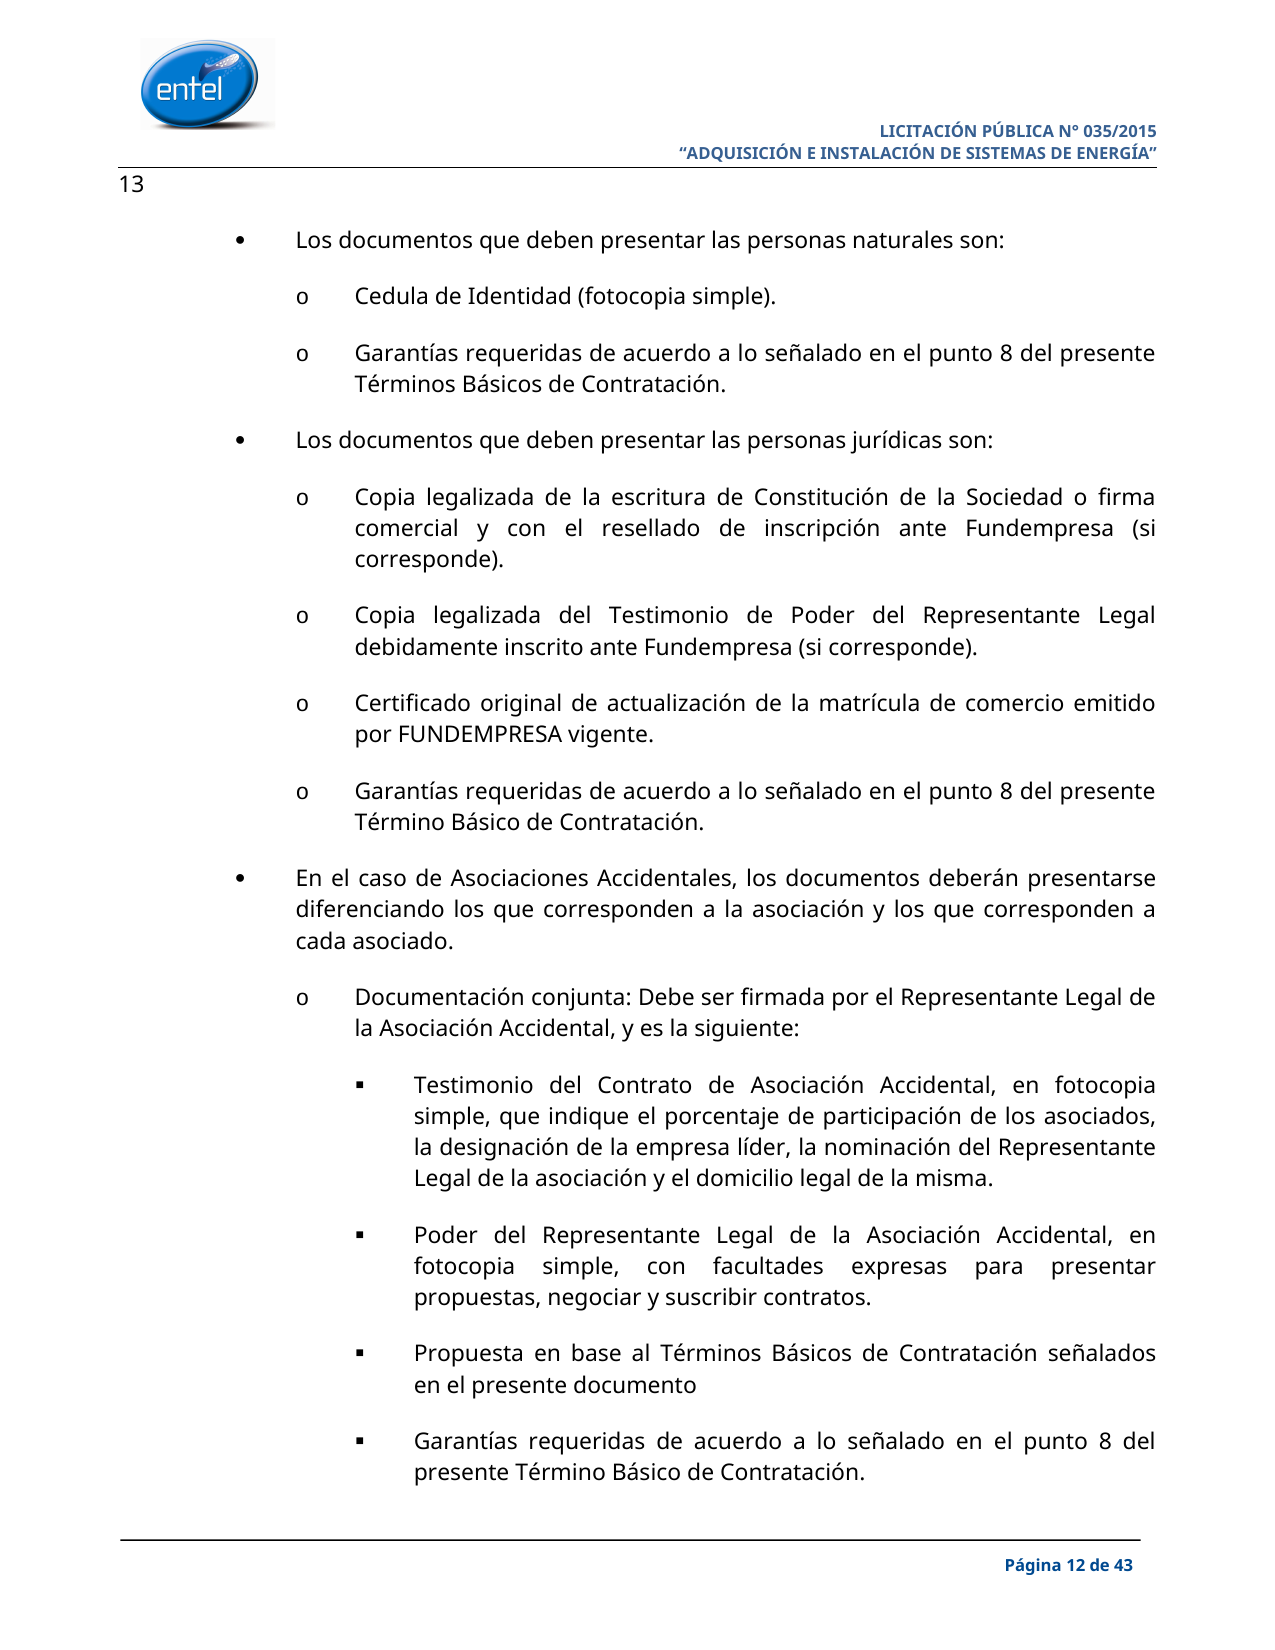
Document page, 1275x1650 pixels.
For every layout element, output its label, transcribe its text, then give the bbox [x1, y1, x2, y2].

picture [140, 38, 276, 130]
list Los documentos que deben presentar las personas naturales son: [236, 224, 1157, 255]
list Certificado original de actualización de la matrícula de comercio emitido por FUNDEMPRESA vigente. [295, 687, 1157, 749]
list Documentación conjunta: Debe ser firmada por el Representante Legal de la Asociación Accidental, y es la siguiente: [295, 981, 1157, 1043]
list Poder del Representante Legal de la Asociación Accidental, en fotocopia simple, con facultades expresas para presentar propuestas, negociar y suscribir contratos. [354, 1218, 1157, 1312]
list Garantías requeridas de acuerdo a lo señalado en el punto 8 del presente Término Básico de Contratación. [295, 774, 1157, 837]
list Cedula de Identidad (fotocopia simple). [295, 280, 1157, 312]
list Los documentos que deben presentar las personas jurídicas son: [236, 424, 1157, 456]
list Copia legalizada de la escritura de Constitución de la Sociedad o firma comercial y con el resellado de inscripción ante Fundempresa (si corresponde). [295, 481, 1157, 574]
list En el caso de Asociaciones Accidentales, los documentos deberán presentarse diferenciando los que corresponden a la asociación y los que corresponden a cada asociado. [236, 862, 1157, 956]
list Propuesta en base al Términos Básicos de Contratación señalados en el presente documento [354, 1337, 1157, 1400]
list Testimonio del Contrato de Asociación Accidental, en fotocopia simple, que indique el porcentaje de participación de los asociados, la designación de la empresa líder, la nominación del Representante Legal de la asociación y el domicilio legal de la misma. [354, 1068, 1157, 1193]
list Garantías requeridas de acuerdo a lo señalado en el punto 8 del presente Términos Básicos de Contratación. [295, 337, 1157, 399]
list Copia legalizada del Testimonio de Poder del Representante Legal debidamente inscrito ante Fundempresa (si corresponde). [295, 599, 1157, 662]
list Garantías requeridas de acuerdo a lo señalado en el punto 8 del presente Término Básico de Contratación. [354, 1425, 1157, 1487]
